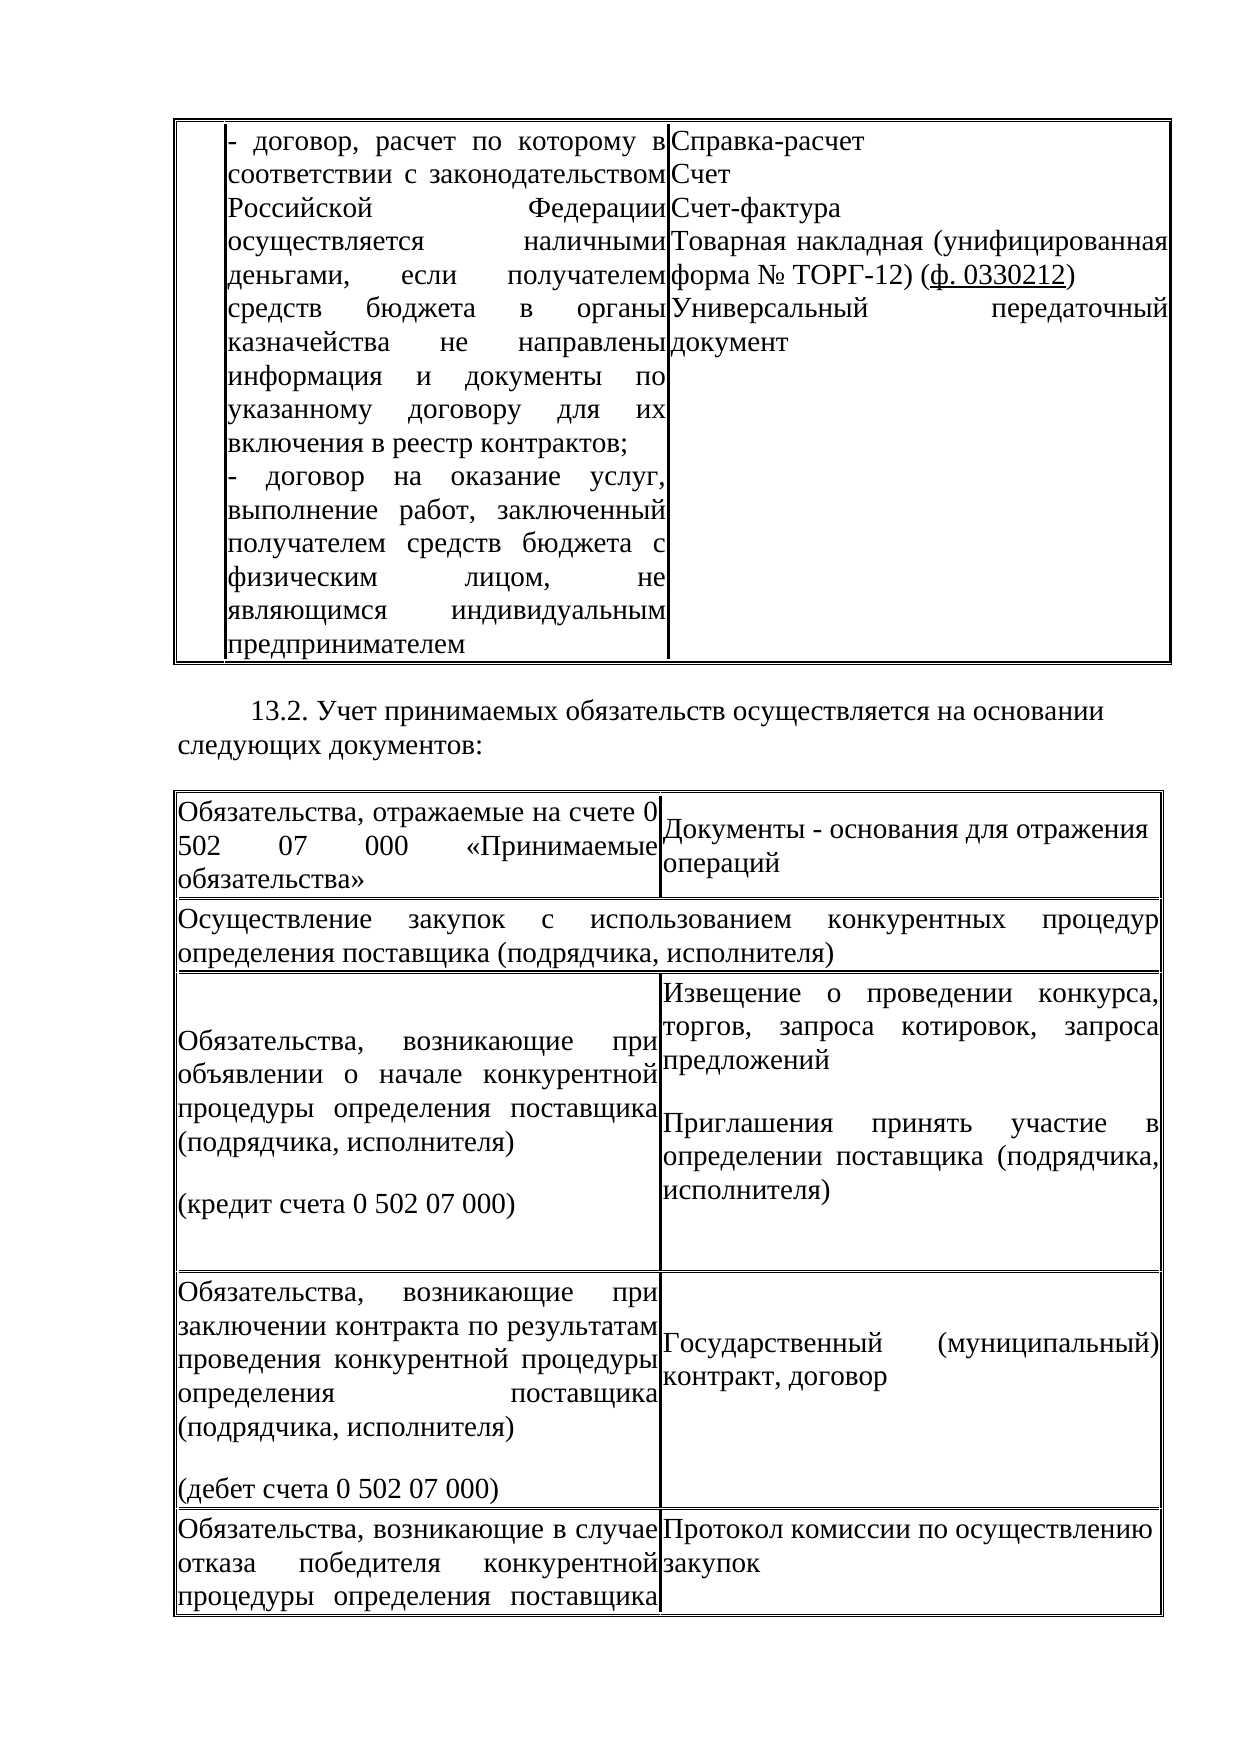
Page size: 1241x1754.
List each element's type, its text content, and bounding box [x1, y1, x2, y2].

table_cell Извещение о проведении конкурса, торгов, запроса котировок, запроса предложений Приглашения принять участие в определении поставщика (подрядчика, исполнителя) [662, 970, 1161, 1270]
text 13.2. Учет принимаемых обязательств осуществляется на основании следующих документов: [177, 693, 1152, 761]
table_cell Осуществление закупок с использованием конкурентных процедур определения поставщика (подрядчика, исполнителя) [175, 897, 1162, 970]
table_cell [668, 122, 1169, 661]
table_header Обязательства, отражаемые на счете 0 502 07 000 «Принимаемые обязательства» [177, 793, 660, 897]
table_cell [177, 1506, 660, 1613]
table_cell 10. [177, 120, 225, 661]
table_header Документы - основания для отражения операций [660, 793, 1160, 897]
table_cell Государственный (муниципальный) контракт, договор [660, 1270, 1162, 1506]
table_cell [225, 122, 668, 661]
table_cell Обязательства, возникающие при объявлении о начале конкурентной процедуры определения поставщика (подрядчика, исполнителя) (кредит счета 0 502 07 000) [177, 970, 659, 1270]
table_cell Обязательства, возникающие при заключении контракта по результатам проведения конкурентной процедуры определения поставщика (подрядчика, исполнителя) (дебет счета 0 502 07 000) [175, 1270, 660, 1506]
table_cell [660, 1506, 1161, 1613]
